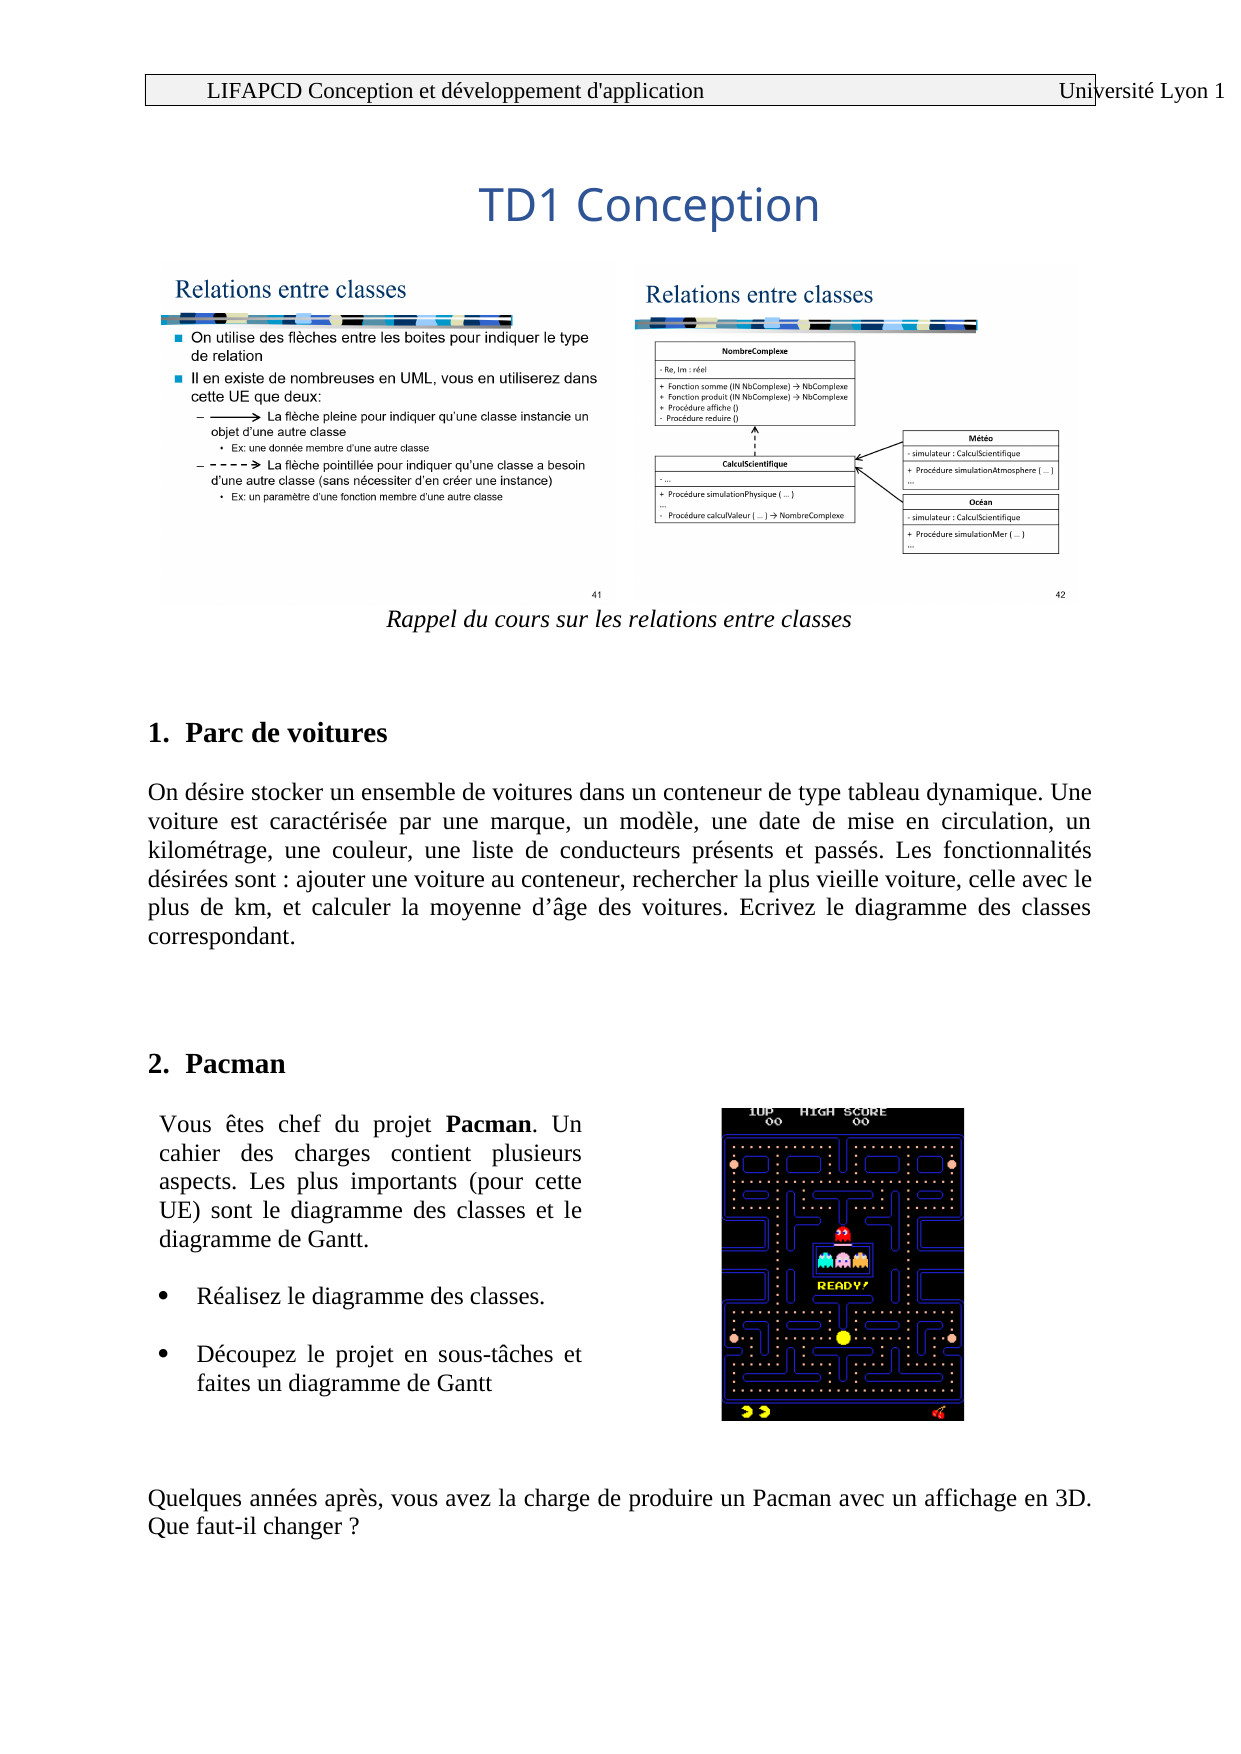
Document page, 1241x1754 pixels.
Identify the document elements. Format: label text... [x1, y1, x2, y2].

table_header [593, 1109, 1093, 1425]
text Quelques années après, vous avez la charge de produire un Pacman avec un affichage en 3D. Que faut-il changer ? [148, 1483, 1093, 1540]
text On désire stocker un ensemble de voitures dans un conteneur de type tableau dynamique. Une voiture est caractérisée par une marque, un modèle, une date de mise en circulation, un kilométrage, une couleur, une liste de conducteurs présents et passés. Les fonctionnalités désirées sont : ajouter une voiture au conteneur, rechercher la plus vieille voiture, celle avec le plus de km, et calculer la moyenne d’âge des voitures. Ecrivez le diagramme des classes correspondant. [148, 777, 1093, 950]
subtitle TD1 Conception [148, 173, 1093, 235]
subtitle Pacman [148, 1046, 1093, 1080]
picture [634, 264, 1080, 605]
picture [721, 1108, 965, 1421]
picture [160, 263, 616, 605]
text Rappel du cours sur les relations entre classes [148, 604, 1093, 633]
subtitle Parc de voitures [148, 715, 1093, 748]
table_header Vous êtes chef du projet Pacman. Un cahier des charges contient plusieurs aspects. Les plus importants (pour cette UE) sont le diagramme des classes et le diagramme de Gantt. Réalisez le diagramme des classes. Découpez le projet en sous-tâches et faites un diagramme de Gantt [148, 1109, 593, 1425]
